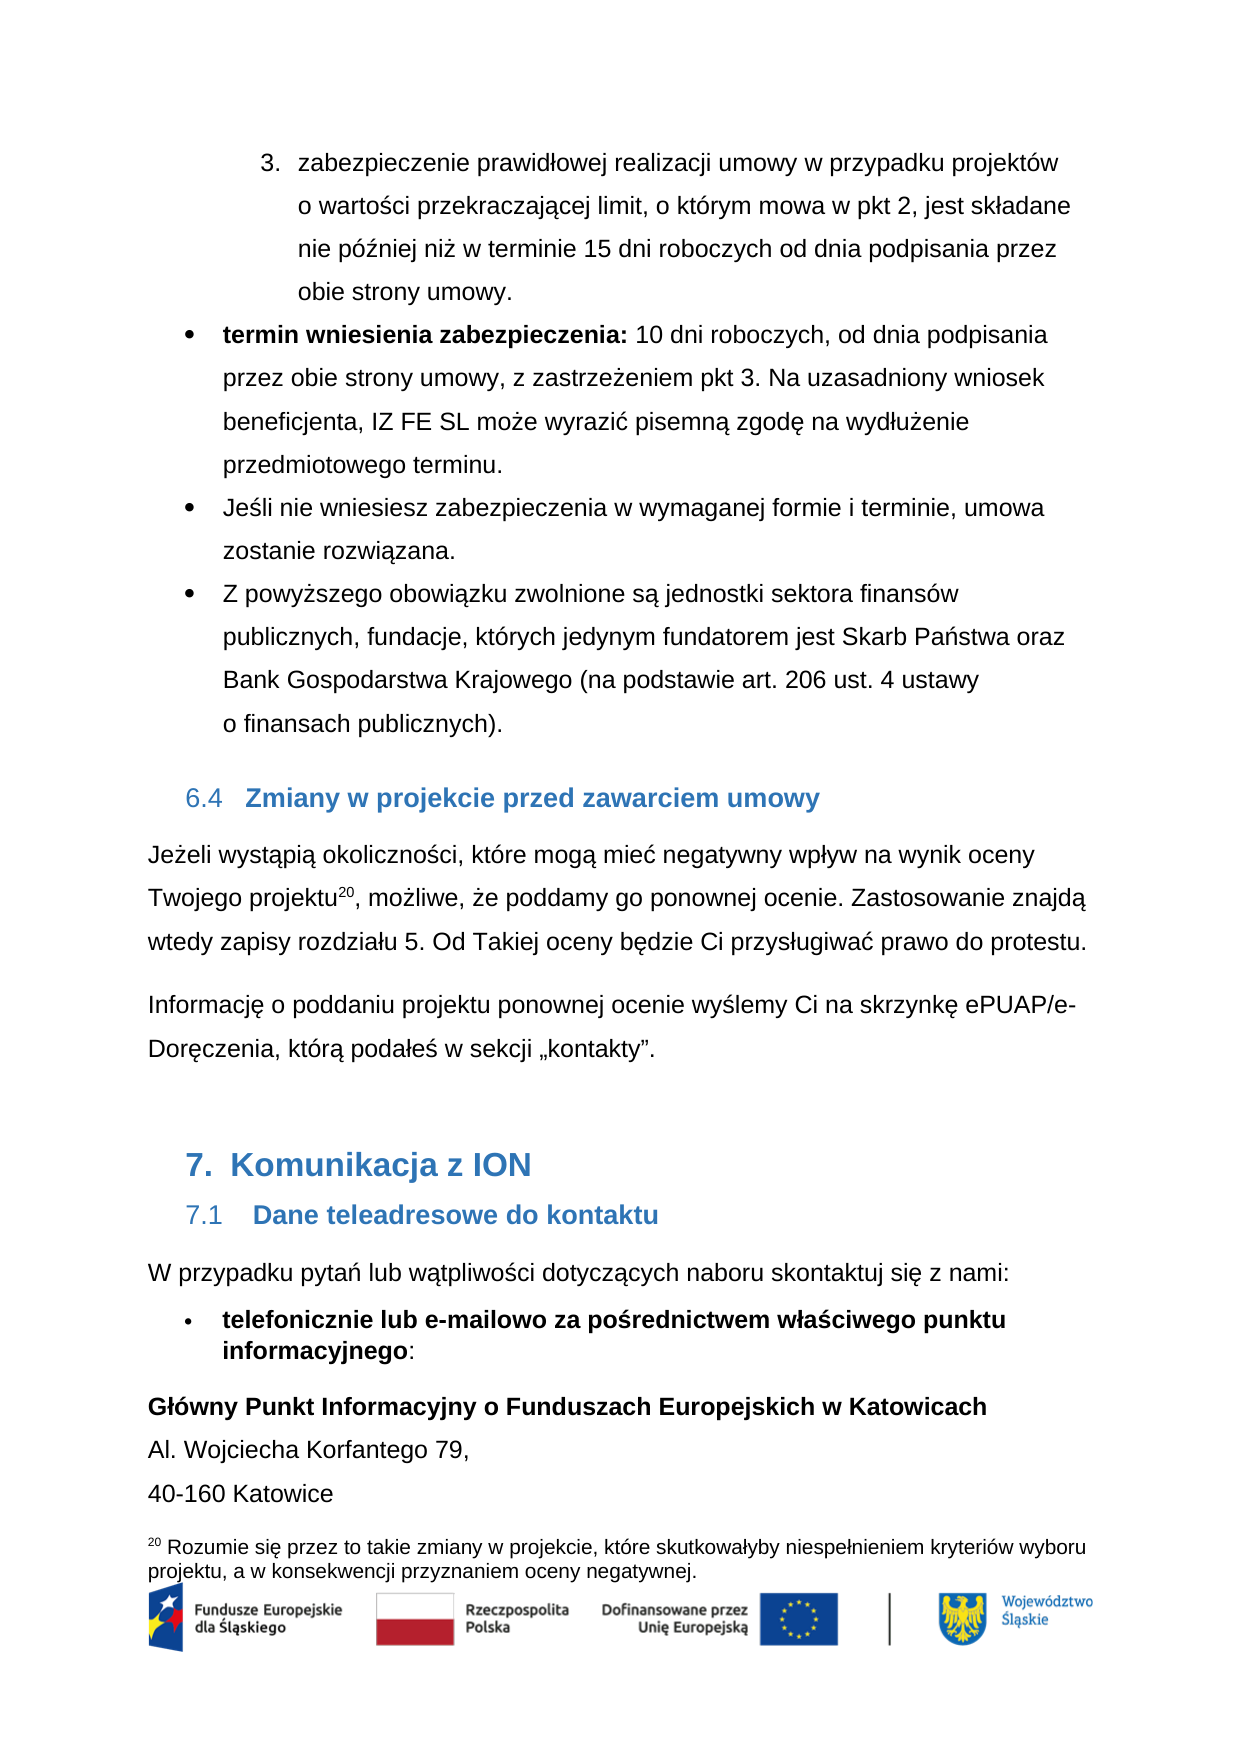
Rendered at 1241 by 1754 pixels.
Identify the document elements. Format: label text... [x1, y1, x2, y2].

list zabezpieczenie prawidłowej realizacji umowy w przypadku projektów o wartości przekraczającej limit, o którym mowa w pkt 2, jest składane nie później niż w terminie 15 dni roboczych od dnia podpisania przez obie strony umowy. [260, 148, 1093, 306]
picture [148, 1582, 1093, 1652]
subtitle Komunikacja z ION [185, 1145, 1093, 1184]
text Jeżeli wystąpią okoliczności, które mogą mieć negatywny wpływ na wynik oceny Twojego projektu, możliwe, że poddamy go ponownej ocenie. Zastosowanie znajdą wtedy zapisy rozdziału 5. Od Takiej oceny będzie Ci przysługiwać prawo do protestu. [148, 840, 1093, 955]
list Jeśli nie wniesiesz zabezpieczenia w wymaganej formie i terminie, umowa zostanie rozwiązana. [185, 493, 1093, 565]
text Główny Punkt Informacyjny o Funduszach Europejskich w Katowicach [148, 1392, 1093, 1421]
text Al. Wojciecha Korfantego 79, [148, 1436, 1093, 1464]
text Informację o poddaniu projektu ponownej ocenie wyślemy Ci na skrzynkę ePUAP/e-Doręczenia, którą podałeś w sekcji „kontakty”. [148, 991, 1093, 1062]
text W przypadku pytań lub wątpliwości dotyczących naboru skontaktuj się z nami: [148, 1258, 1093, 1287]
list termin wniesienia zabezpieczenia: 10 dni roboczych, od dnia podpisania przez obie strony umowy, z zastrzeżeniem pkt 3. Na uzasadniony wniosek beneficjenta, IZ FE SL może wyrazić pisemną zgodę na wydłużenie przedmiotowego terminu. [185, 320, 1093, 478]
subtitle Zmiany w projekcie przed zawarciem umowy [185, 782, 1093, 813]
list telefonicznie lub e-mailowo za pośrednictwem właściwego punktu informacyjnego: [185, 1305, 1093, 1365]
subtitle Dane teleadresowe do kontaktu [185, 1199, 1093, 1231]
text 40-160 Katowice [148, 1479, 1093, 1507]
list Z powyższego obowiązku zwolnione są jednostki sektora finansów publicznych, fundacje, których jedynym fundatorem jest Skarb Państwa oraz Bank Gospodarstwa Krajowego (na podstawie art. 206 ust. 4 ustawy o finansach publicznych). [185, 579, 1093, 737]
